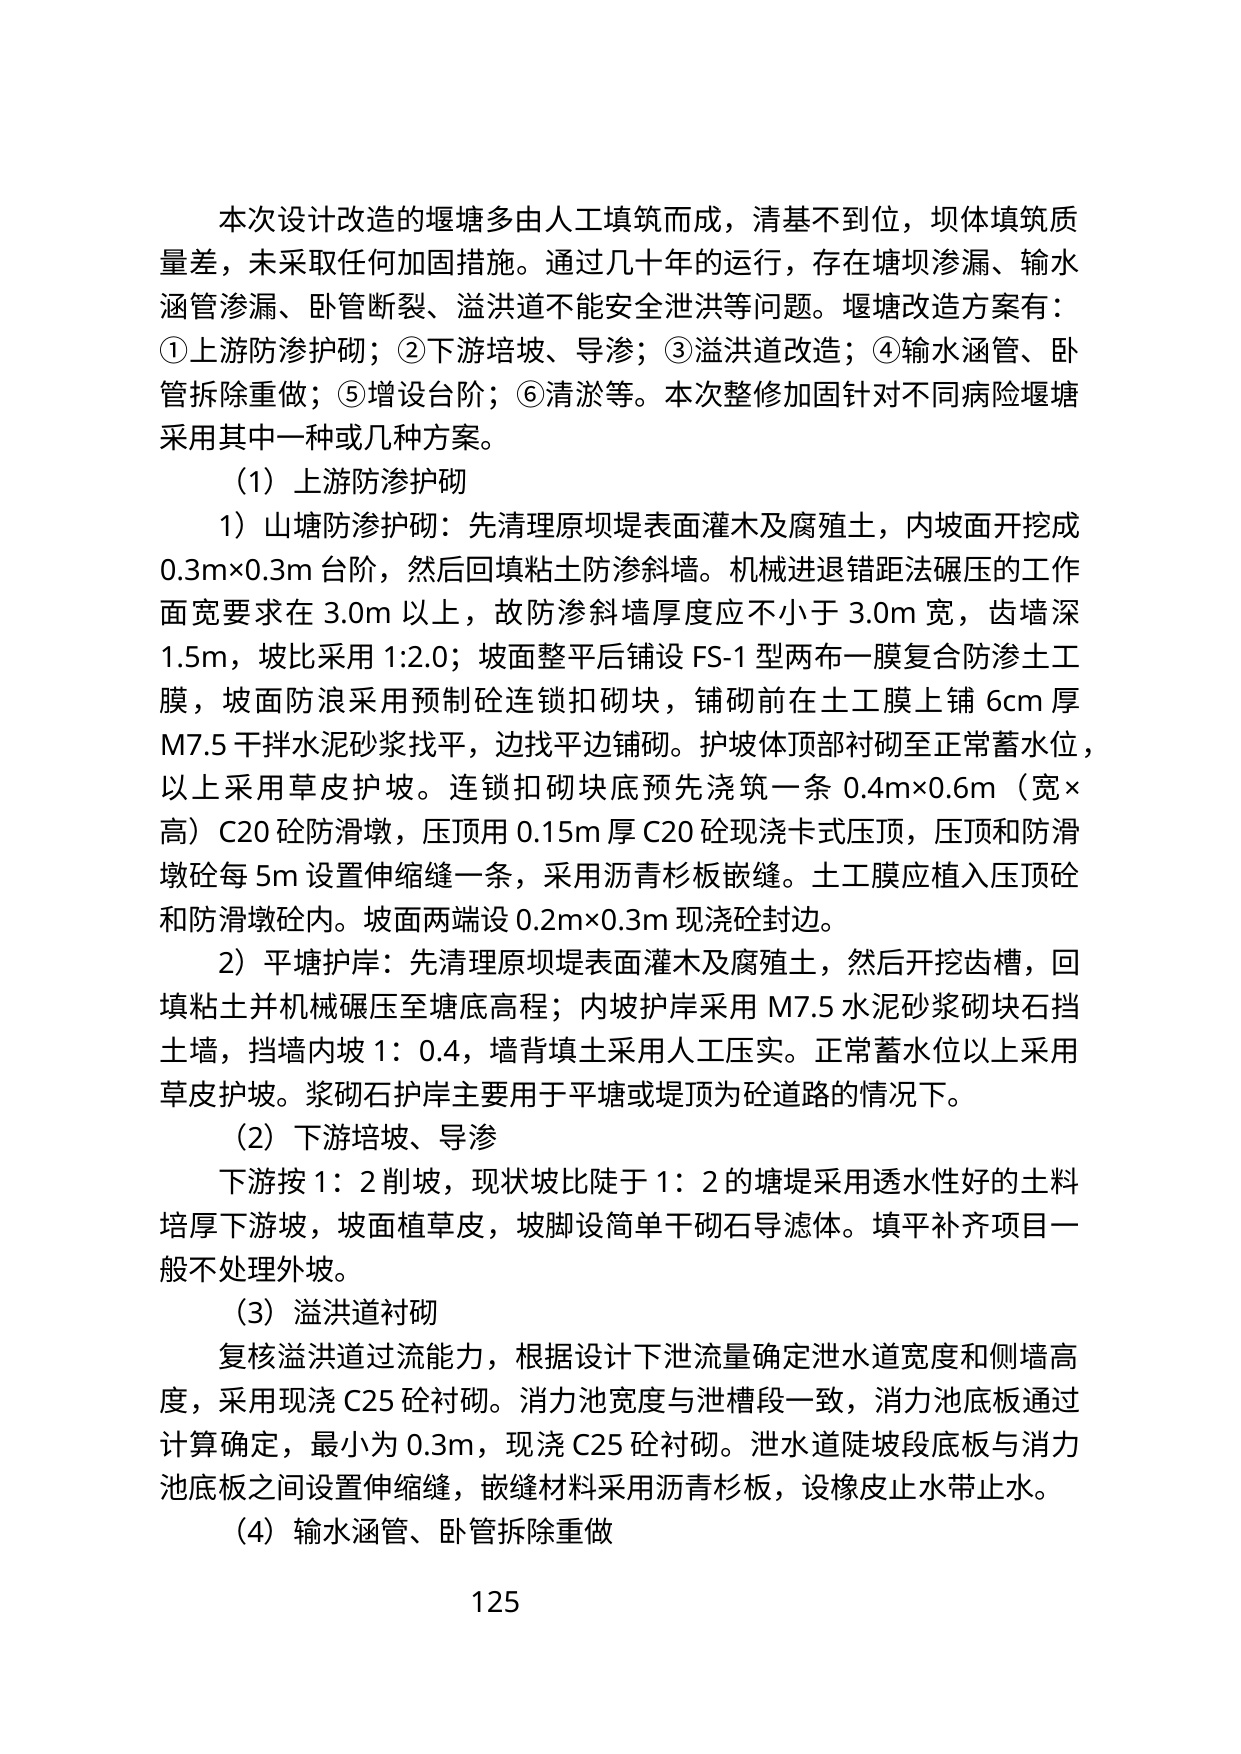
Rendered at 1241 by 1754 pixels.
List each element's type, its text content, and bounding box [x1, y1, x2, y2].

text 本次设计改造的堰塘多由人工填筑而成，清基不到位，坝体填筑质量差，未采取任何加固措施。通过几十年的运行，存在塘坝渗漏、输水涵管渗漏、卧管断裂、溢洪道不能安全泄洪等问题。堰塘改造方案有：①上游防渗护砌；②下游培坡、导渗；③溢洪道改造；④输水涵管、卧管拆除重做；⑤增设台阶；⑥清淤等。本次整修加固针对不同病险堰塘采用其中一种或几种方案。 [159, 195, 1081, 458]
text （2）下游培坡、导渗 [159, 1114, 1081, 1158]
text 复核溢洪道过流能力，根据设计下泄流量确定泄水道宽度和侧墙高度，采用现浇C25砼衬砌。消力池宽度与泄槽段一致，消力池底板通过计算确定，最小为0.3m，现浇C25砼衬砌。泄水道陡坡段底板与消力池底板之间设置伸缩缝，嵌缝材料采用沥青杉板，设橡皮止水带止水。 [159, 1333, 1081, 1508]
text 2）平塘护岸：先清理原坝堤表面灌木及腐殖土，然后开挖齿槽，回填粘土并机械碾压至塘底高程；内坡护岸采用M7.5水泥砂浆砌块石挡土墙，挡墙内坡1：0.4，墙背填土采用人工压实。正常蓄水位以上采用草皮护坡。浆砌石护岸主要用于平塘或堤顶为砼道路的情况下。 [159, 939, 1081, 1114]
text 1）山塘防渗护砌：先清理原坝堤表面灌木及腐殖土，内坡面开挖成0.3m×0.3m台阶，然后回填粘土防渗斜墙。机械进退错距法碾压的工作面宽要求在3.0m以上，故防渗斜墙厚度应不小于3.0m宽，齿墙深1.5m，坡比采用1:2.0；坡面整平后铺设FS-1型两布一膜复合防渗土工膜，坡面防浪采用预制砼连锁扣砌块，铺砌前在土工膜上铺6cm厚M7.5干拌水泥砂浆找平，边找平边铺砌。护坡体顶部衬砌至正常蓄水位，以上采用草皮护坡。连锁扣砌块底预先浇筑一条0.4m×0.6m（宽×高）C20砼防滑墩，压顶用0.15m厚C20砼现浇卡式压顶，压顶和防滑墩砼每5m设置伸缩缝一条，采用沥青杉板嵌缝。土工膜应植入压顶砼和防滑墩砼内。坡面两端设0.2m×0.3m现浇砼封边。 [159, 501, 1081, 939]
text （1）上游防渗护砌 [159, 458, 1081, 501]
text 下游按1：2削坡，现状坡比陡于1：2的塘堤采用透水性好的土料培厚下游坡，坡面植草皮，坡脚设简单干砌石导滤体。填平补齐项目一般不处理外坡。 [159, 1158, 1081, 1289]
text （4）输水涵管、卧管拆除重做 [159, 1508, 1081, 1551]
text （3）溢洪道衬砌 [159, 1289, 1081, 1333]
